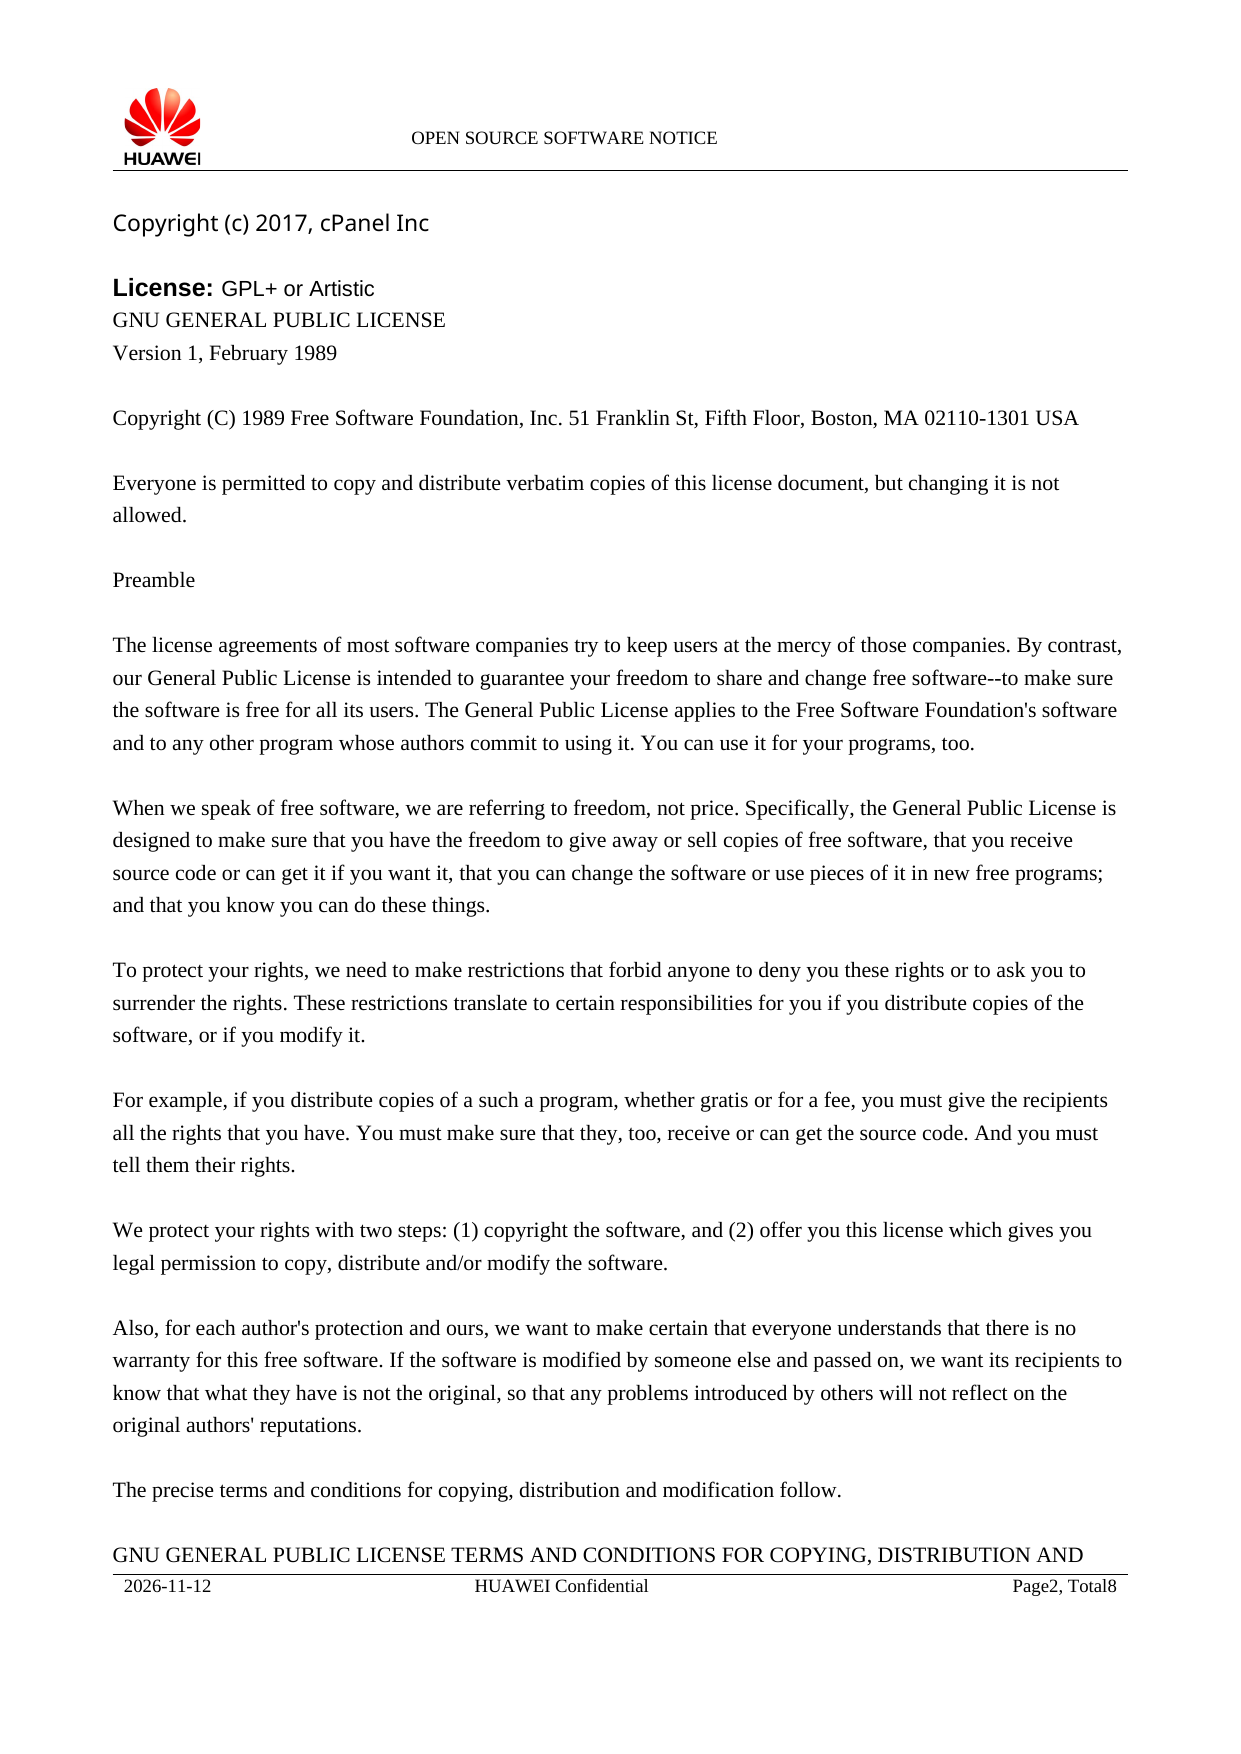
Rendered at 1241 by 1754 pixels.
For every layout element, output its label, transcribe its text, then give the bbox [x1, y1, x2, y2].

picture [124, 88, 201, 165]
text License: GPL+ or Artistic [112, 271, 1128, 304]
